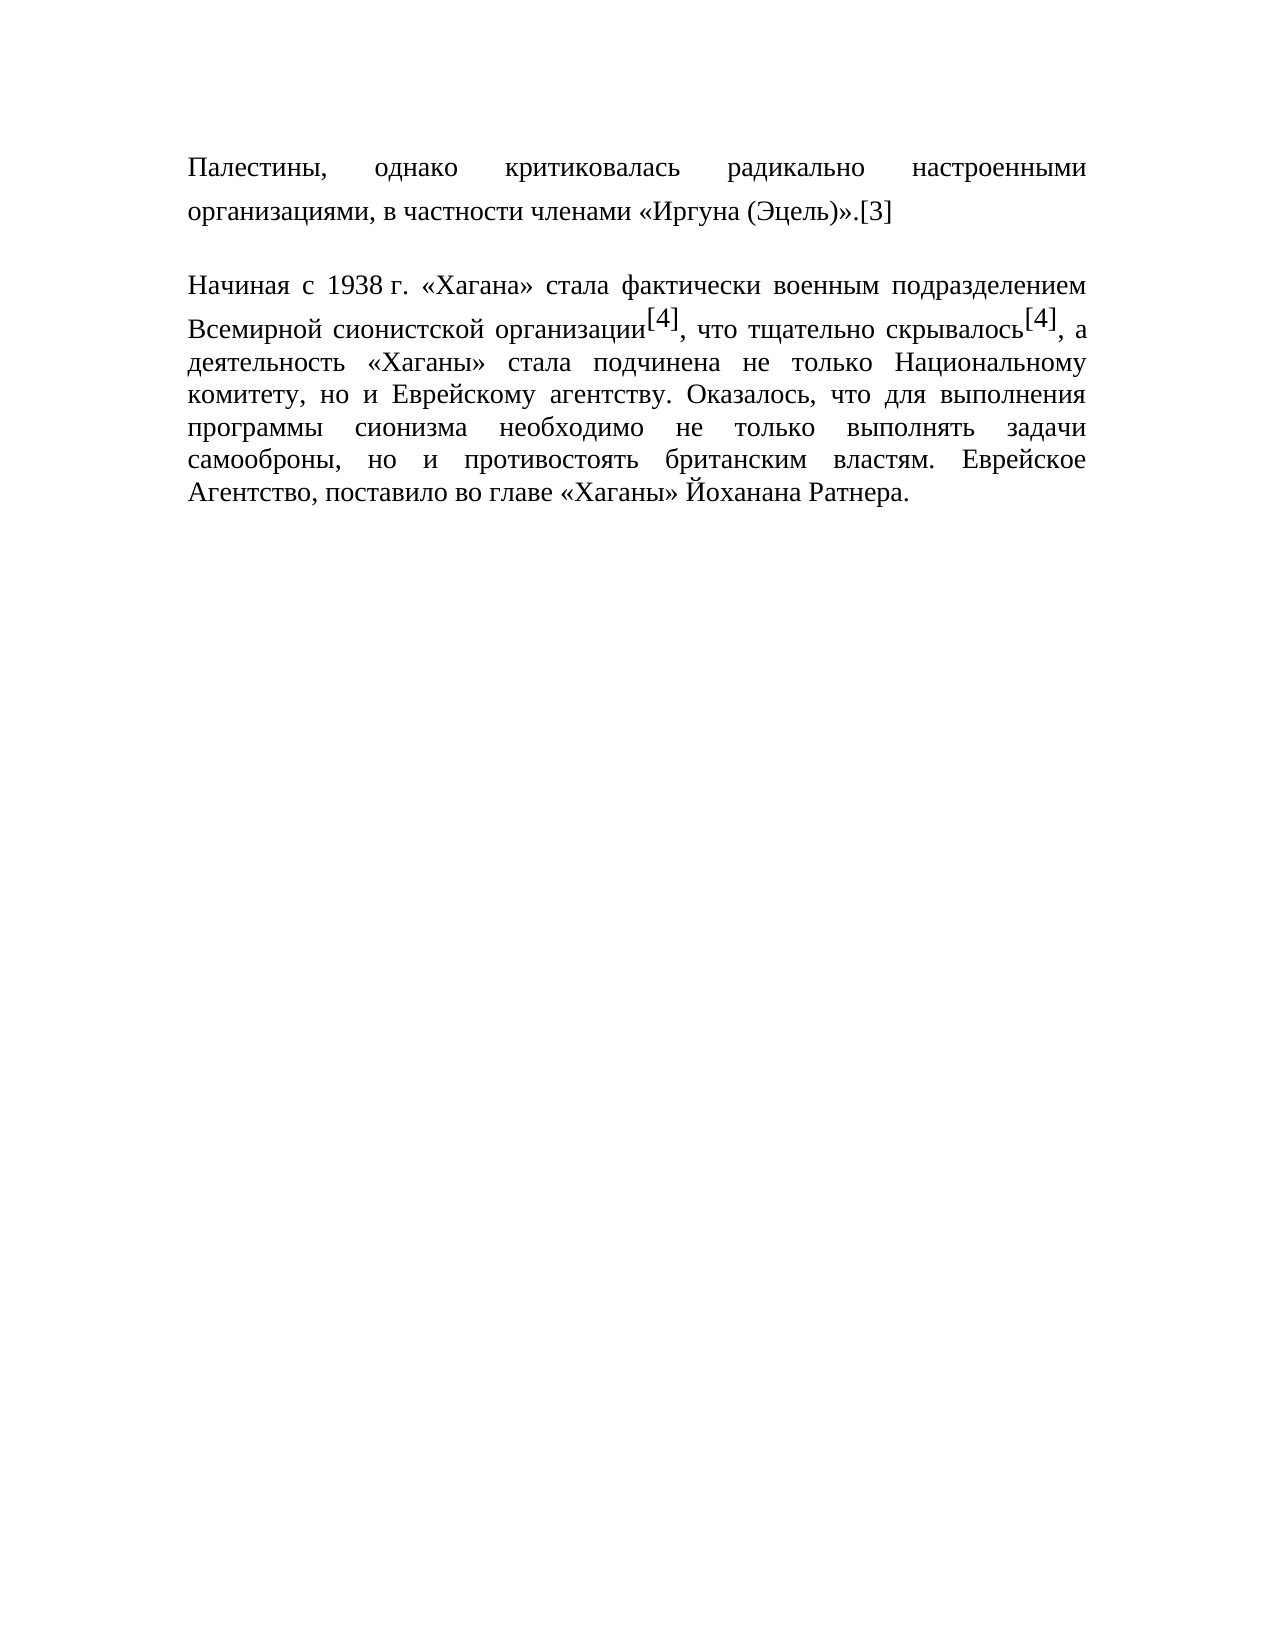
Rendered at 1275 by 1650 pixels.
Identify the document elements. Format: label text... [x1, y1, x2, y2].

text Начиная с 1938 г. «Хагана» стала фактически военным подразделением Всемирной сионистской организации[4], что тщательно скрывалось[4], а деятельность «Хаганы» стала подчинена не только Национальному комитету, но и Еврейскому агентству. Оказалось, что для выполнения программы сионизма необходимо не только выполнять задачи самооброны, но и противостоять британским властям. Еврейское Агентство, поставило во главе «Хаганы» Йоханана Ратнера. [187, 268, 1087, 507]
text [187, 150, 1087, 239]
